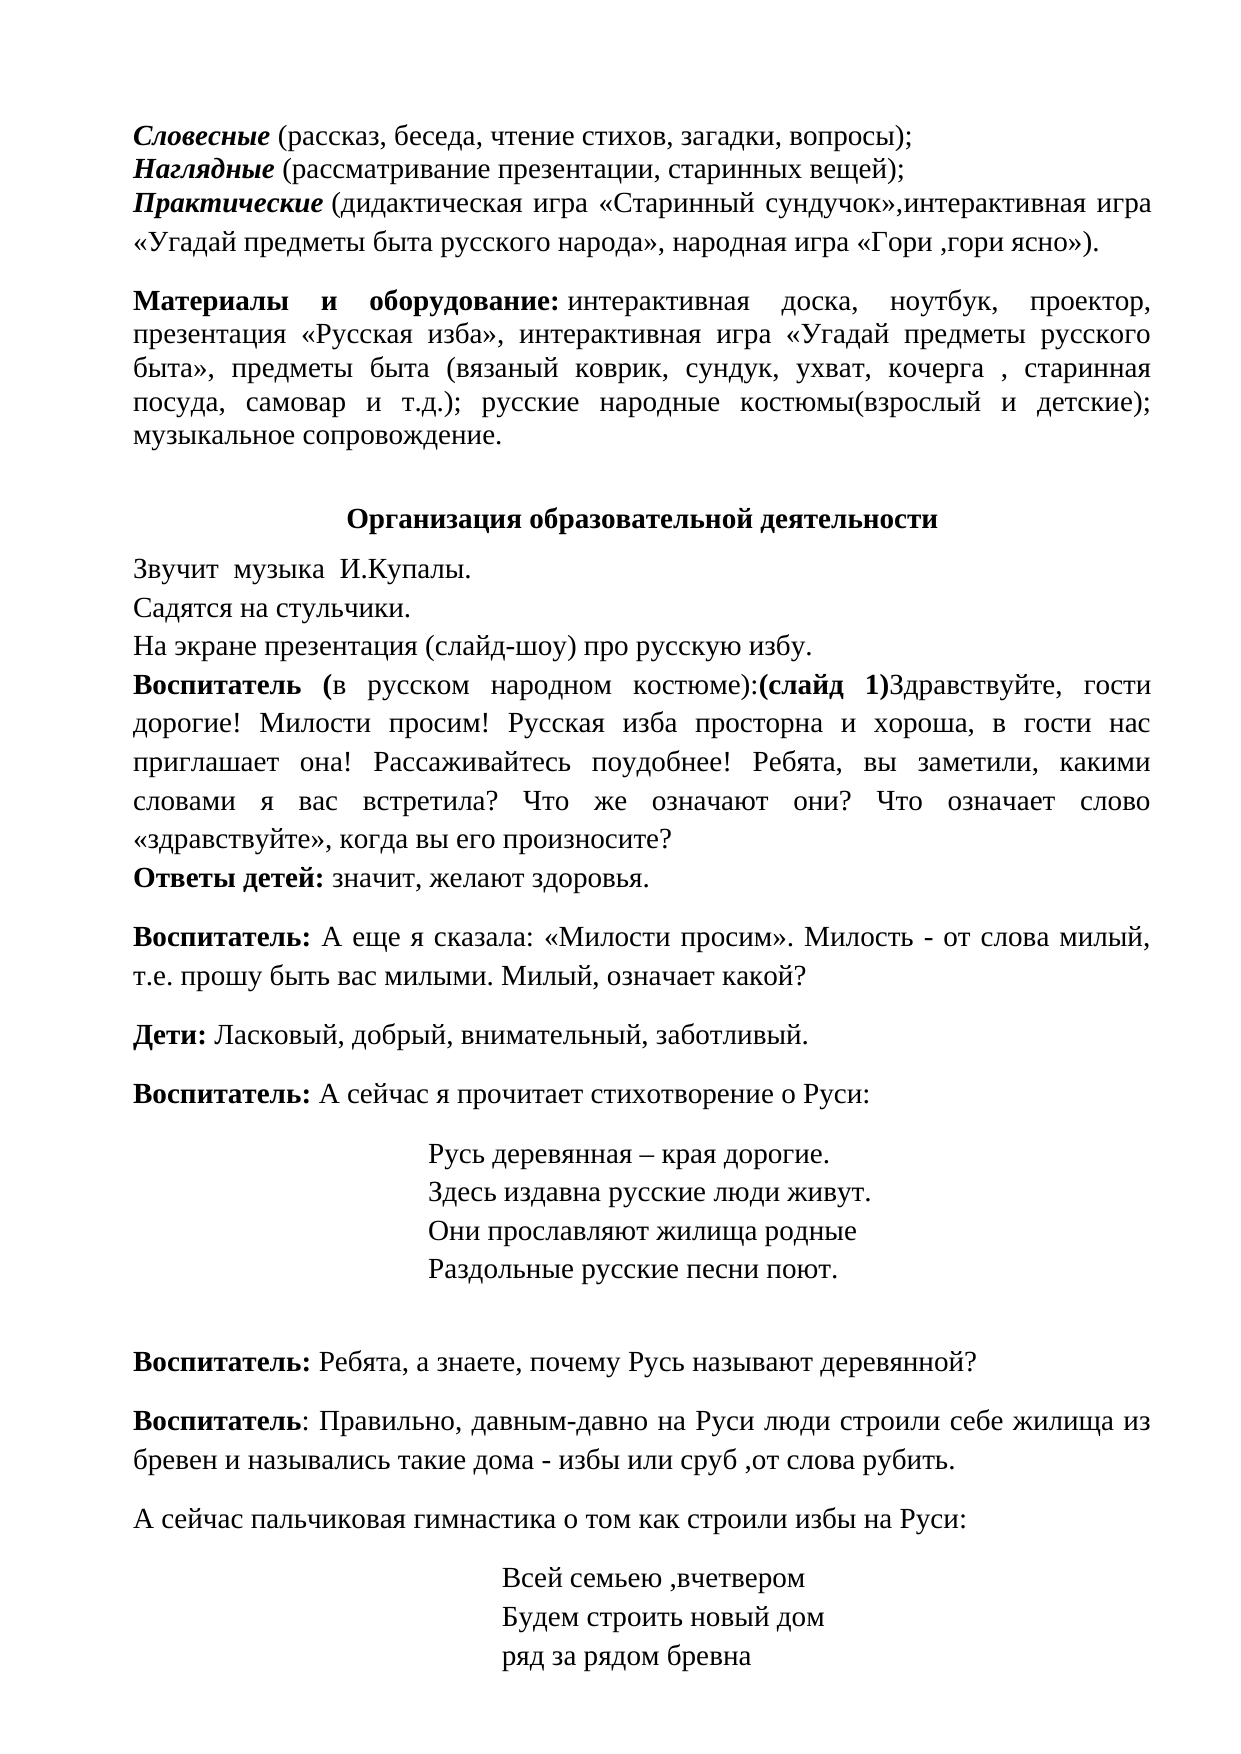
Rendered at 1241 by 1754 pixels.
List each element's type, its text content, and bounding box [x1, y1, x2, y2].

text Организация образовательной деятельности [133, 501, 1152, 535]
text Будем строить новый дом [133, 1599, 1152, 1633]
text Дети: Ласковый, добрый, внимательный, заботливый. [133, 1017, 1152, 1051]
text Материалы и оборудование: интерактивная доска, ноутбук, проектор, презентация «Русская изба», интерактивная игра «Угадай предметы русского быта», предметы быта (вязаный коврик, сундук, ухват, кочерга , старинная посуда, самовар и т.д.); русские народные костюмы(взрослый и детские); музыкальное сопровождение. [133, 283, 1152, 451]
text Воспитатель (в русском народном костюме):(слайд 1)Здравствуйте, гости дорогие! Милости просим! Русская изба просторна и хороша, в гости нас приглашает она! Рассаживайтесь поудобнее! Ребята, вы заметили, какими словами я вас встретила? Что же означают они? Что означает слово «здравствуйте», когда вы его произносите? [133, 667, 1152, 855]
text Воспитатель: Правильно, давным-давно на Руси люди строили себе жилища из бревен и назывались такие дома - избы или сруб ,от слова рубить. [133, 1403, 1152, 1475]
text Воспитатель: А сейчас я прочитает стихотворение о Руси: [133, 1076, 1152, 1110]
text Они прославляют жилища родные [177, 1213, 1152, 1246]
text На экране презентация (слайд-шоу) про русскую избу. [133, 628, 1152, 662]
text А сейчас пальчиковая гимнастика о том как строили избы на Руси: [133, 1501, 1152, 1535]
text Садятся на стульчики. [133, 590, 1152, 623]
text Раздольные русские песни поют. [177, 1251, 1152, 1285]
text Словесные (рассказ, беседа, чтение стихов, загадки, вопросы); [133, 118, 1152, 152]
text Наглядные (рассматривание презентации, старинных вещей); [133, 152, 1152, 185]
text Практические (дидактическая игра «Старинный сундучок»,интерактивная игра «Угадай предметы быта русского народа», народная игра «Гори ,гори ясно»). [133, 185, 1152, 257]
text Всей семьею ,вчетвером [133, 1561, 1152, 1594]
text Русь деревянная – края дорогие. [177, 1136, 1152, 1169]
text Здесь издавна русские люди живут. [177, 1174, 1152, 1208]
text Ответы детей: значит, желают здоровья. [133, 860, 1152, 893]
text Звучит музыка И.Купалы. [133, 551, 1152, 585]
text ряд за рядом бревна [133, 1638, 1152, 1671]
text Воспитатель: А еще я сказала: «Милости просим». Милость - от слова милый, т.е. прошу быть вас милыми. Милый, означает какой? [133, 919, 1152, 991]
text Воспитатель: Ребята, а знаете, почему Русь называют деревянной? [133, 1344, 1152, 1377]
